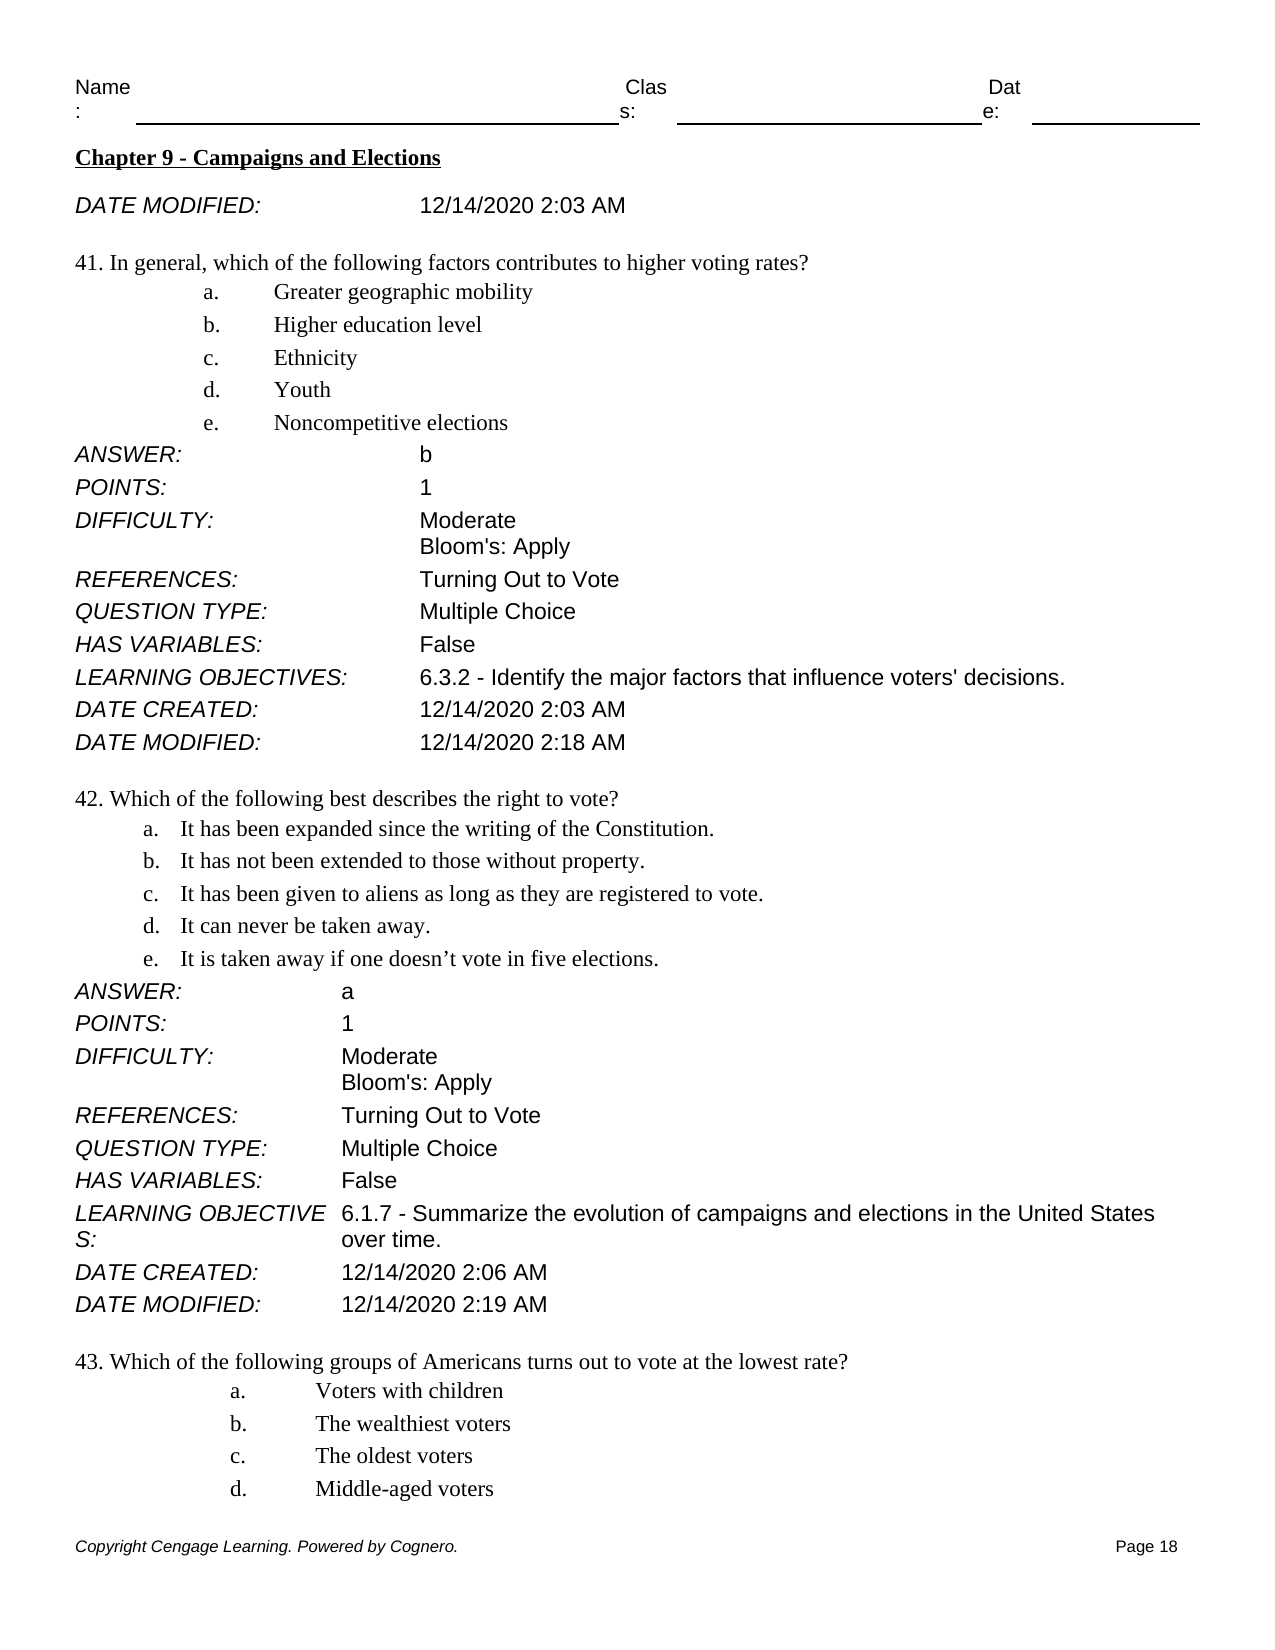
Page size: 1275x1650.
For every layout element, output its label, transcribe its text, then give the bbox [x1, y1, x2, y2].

table_header 42. Which of the following best describes the right to vote? [75, 785, 1200, 1321]
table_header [75, 1348, 1200, 1504]
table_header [75, 189, 1200, 222]
table_header 41. In general, which of the following factors contributes to higher voting rates? [75, 249, 1200, 758]
